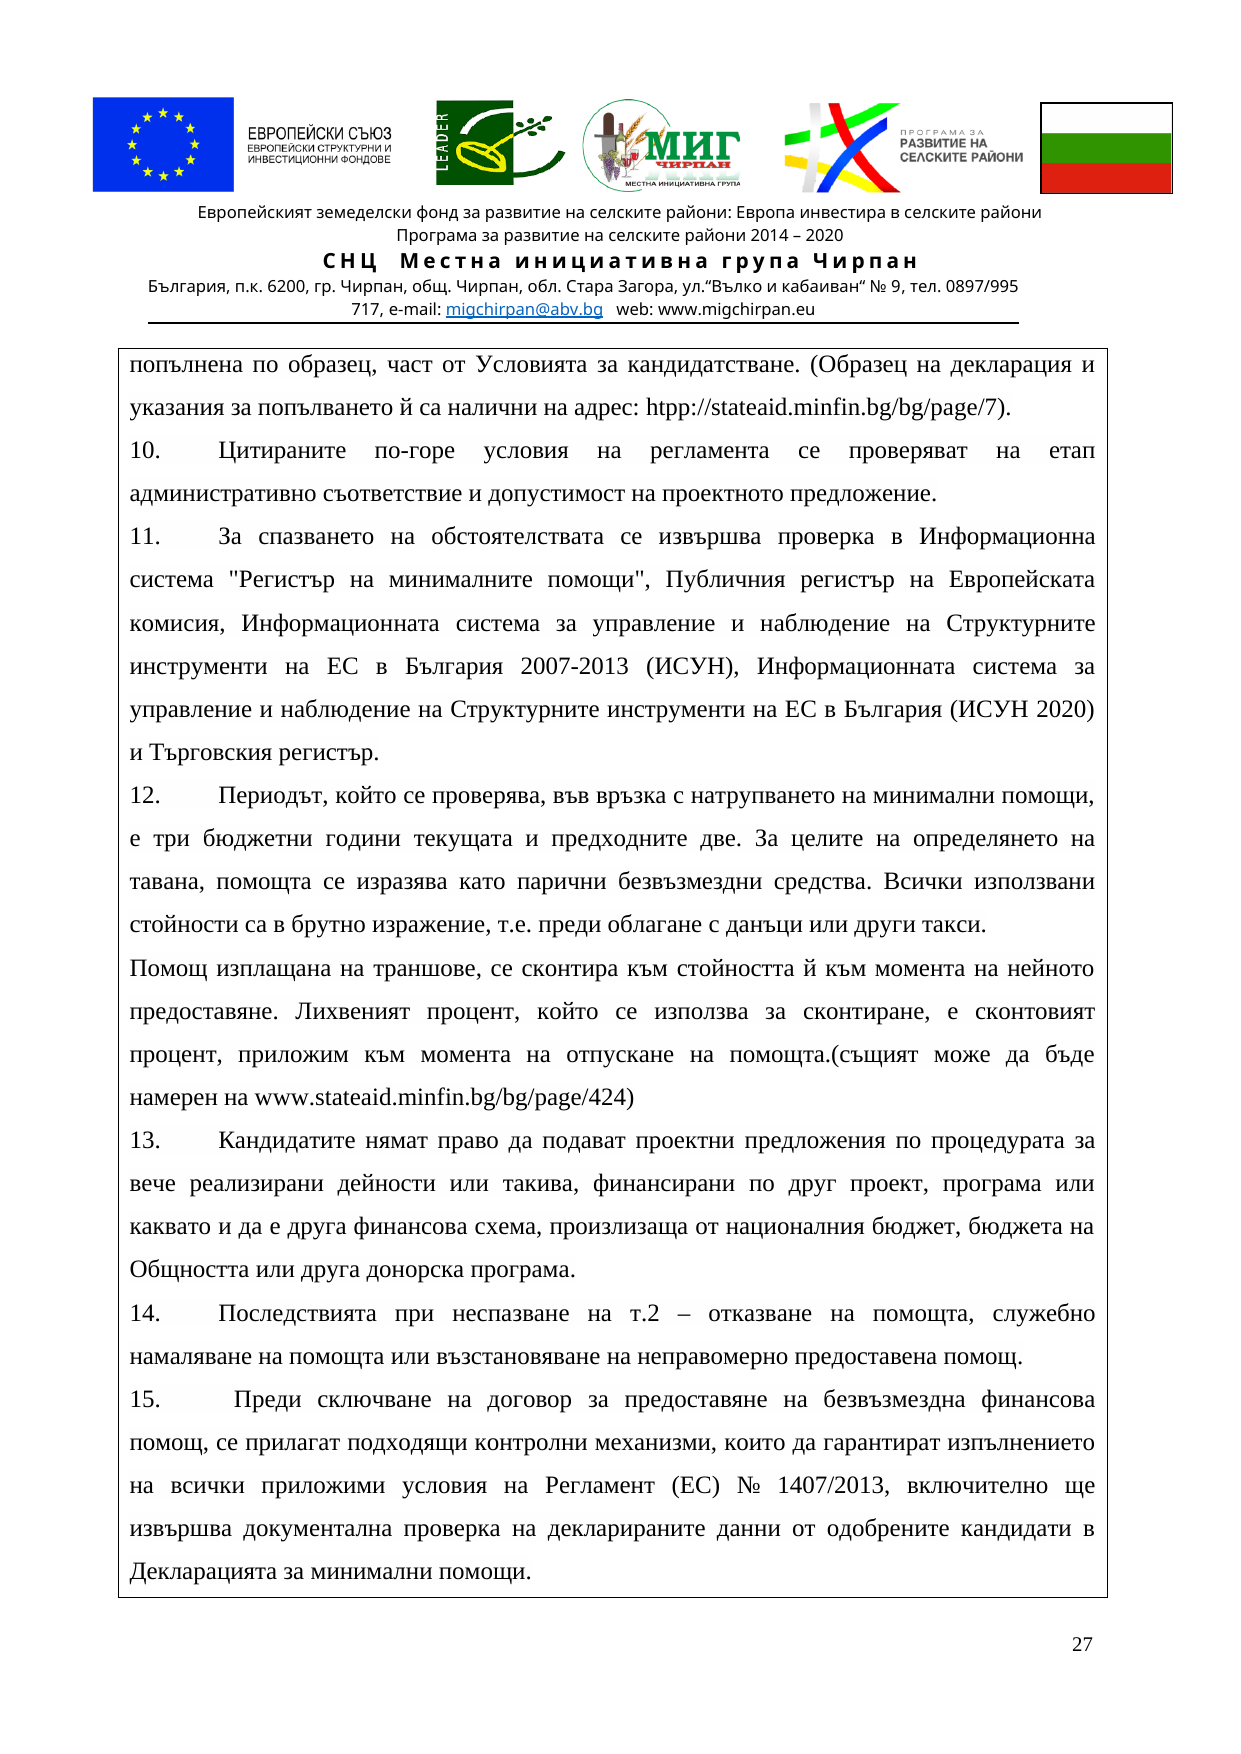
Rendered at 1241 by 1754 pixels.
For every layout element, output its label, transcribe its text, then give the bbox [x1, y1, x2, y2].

picture [770, 95, 1033, 199]
picture [436, 100, 569, 185]
picture [582, 99, 741, 192]
picture [79, 82, 425, 202]
